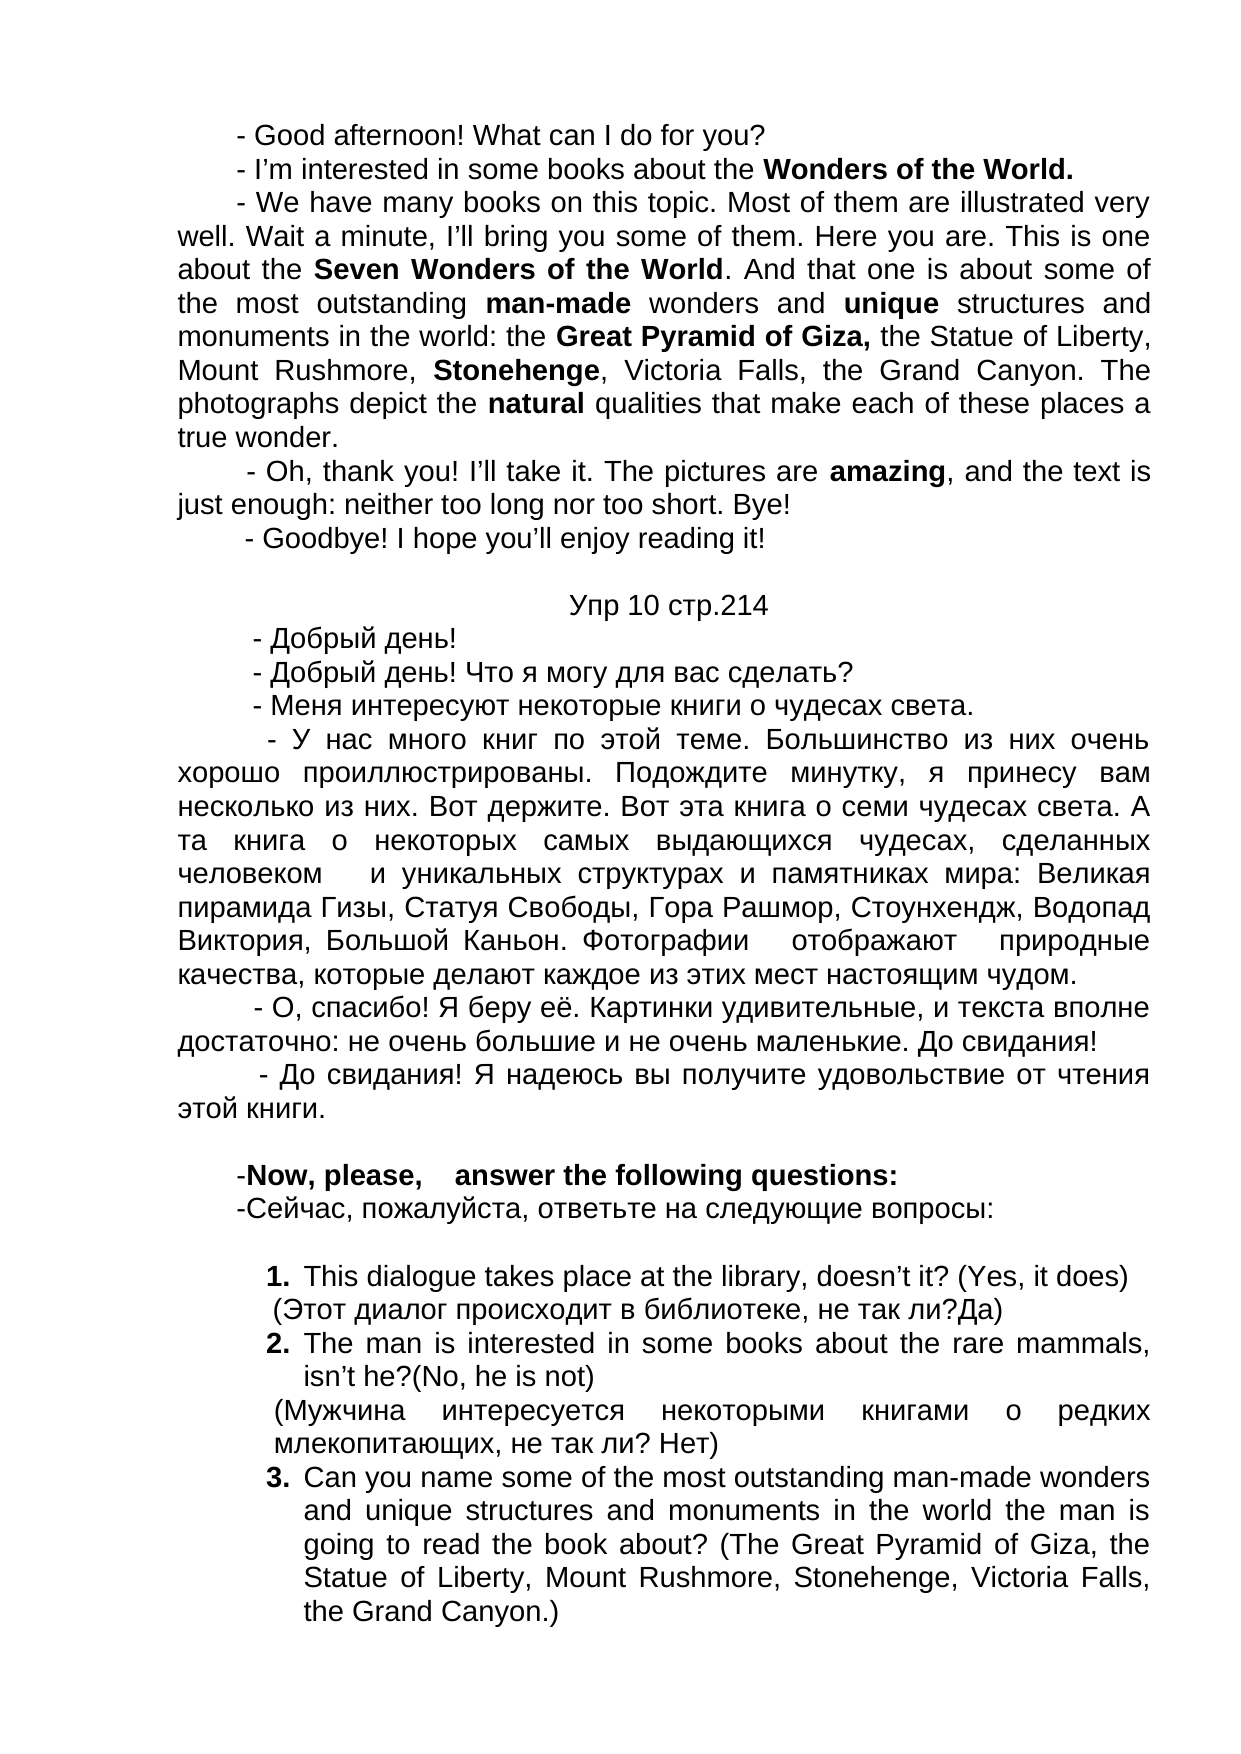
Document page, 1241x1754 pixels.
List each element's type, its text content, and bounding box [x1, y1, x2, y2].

text (Этот диалог происходит в библиотеке, не так ли?Да) [272, 1292, 1152, 1326]
text - Добрый день! [177, 621, 1152, 655]
list The man is interested in some books about the rare mammals, isn’t he?(No, he is not) [266, 1326, 1152, 1393]
text - I’m interested in some books about the Wonders of the World. [177, 152, 1152, 185]
text - О, спасибо! Я беру её. Картинки удивительные, и текста вполне достаточно: не очень большие и не очень маленькие. До свидания! [177, 990, 1152, 1057]
text - Good afternoon! What can I do for you? [177, 118, 1152, 152]
list Can you name some of the most outstanding man-made wonders and unique structures and monuments in the world the man is going to read the book about? (The Great Pyramid of Giza, the Statue of Liberty, Mount Rushmore, Stonehenge, Victoria Falls, the Grand Canyon.) [266, 1460, 1152, 1627]
text - Добрый день! Что я могу для вас сделать? [177, 655, 1152, 688]
list This dialogue takes place at the library, doesn’t it? (Yes, it does) [266, 1258, 1152, 1292]
text - Goodbye! I hope you’ll enjoy reading it! [177, 521, 1152, 554]
text (Мужчина интересуется некоторыми книгами о редких млекопитающих, не так ли? Нет) [274, 1393, 1152, 1460]
text - До свидания! Я надеюсь вы получите удовольствие от чтения этой книги. [177, 1057, 1152, 1124]
text - У нас много книг по этой теме. Большинство из них очень хорошо проиллюстрированы. Подождите минутку, я принесу вам несколько из них. Вот держите. Вот эта книга о семи чудесах света. А та книга о некоторых самых выдающихся чудесах, сделанных человеком и уникальных структурах и памятниках мира: Великая пирамида Гизы, Статуя Свободы, Гора Рашмор, Стоунхендж, Водопад Виктория, Большой Каньон. Фотографии отображают природные качества, которые делают каждое из этих мест настоящим чудом. [177, 722, 1152, 990]
text - We have many books on this topic. Most of them are illustrated very well. Wait a minute, I’ll bring you some of them. Here you are. This is one about the Seven Wonders of the World. And that one is about some of the most outstanding man-made wonders and unique structures and monuments in the world: the Great Pyramid of Giza, the Statue of Liberty, Mount Rushmore, Stonehenge, Victoria Falls, the Grand Canyon. The photographs depict the natural qualities that make each of these places a true wonder. [177, 185, 1152, 453]
text - Oh, thank you! I’ll take it. The pictures are amazing, and the text is just enough: neither too long nor too short. Bye! [177, 453, 1152, 521]
text -Сейчас, пожалуйста, ответьте на следующие вопросы: [177, 1191, 1152, 1225]
text Упр 10 стр.214 [177, 588, 1152, 621]
text - Меня интересуют некоторые книги о чудесах света. [177, 688, 1152, 722]
text -Now, please, answer the following questions: [177, 1158, 1152, 1191]
